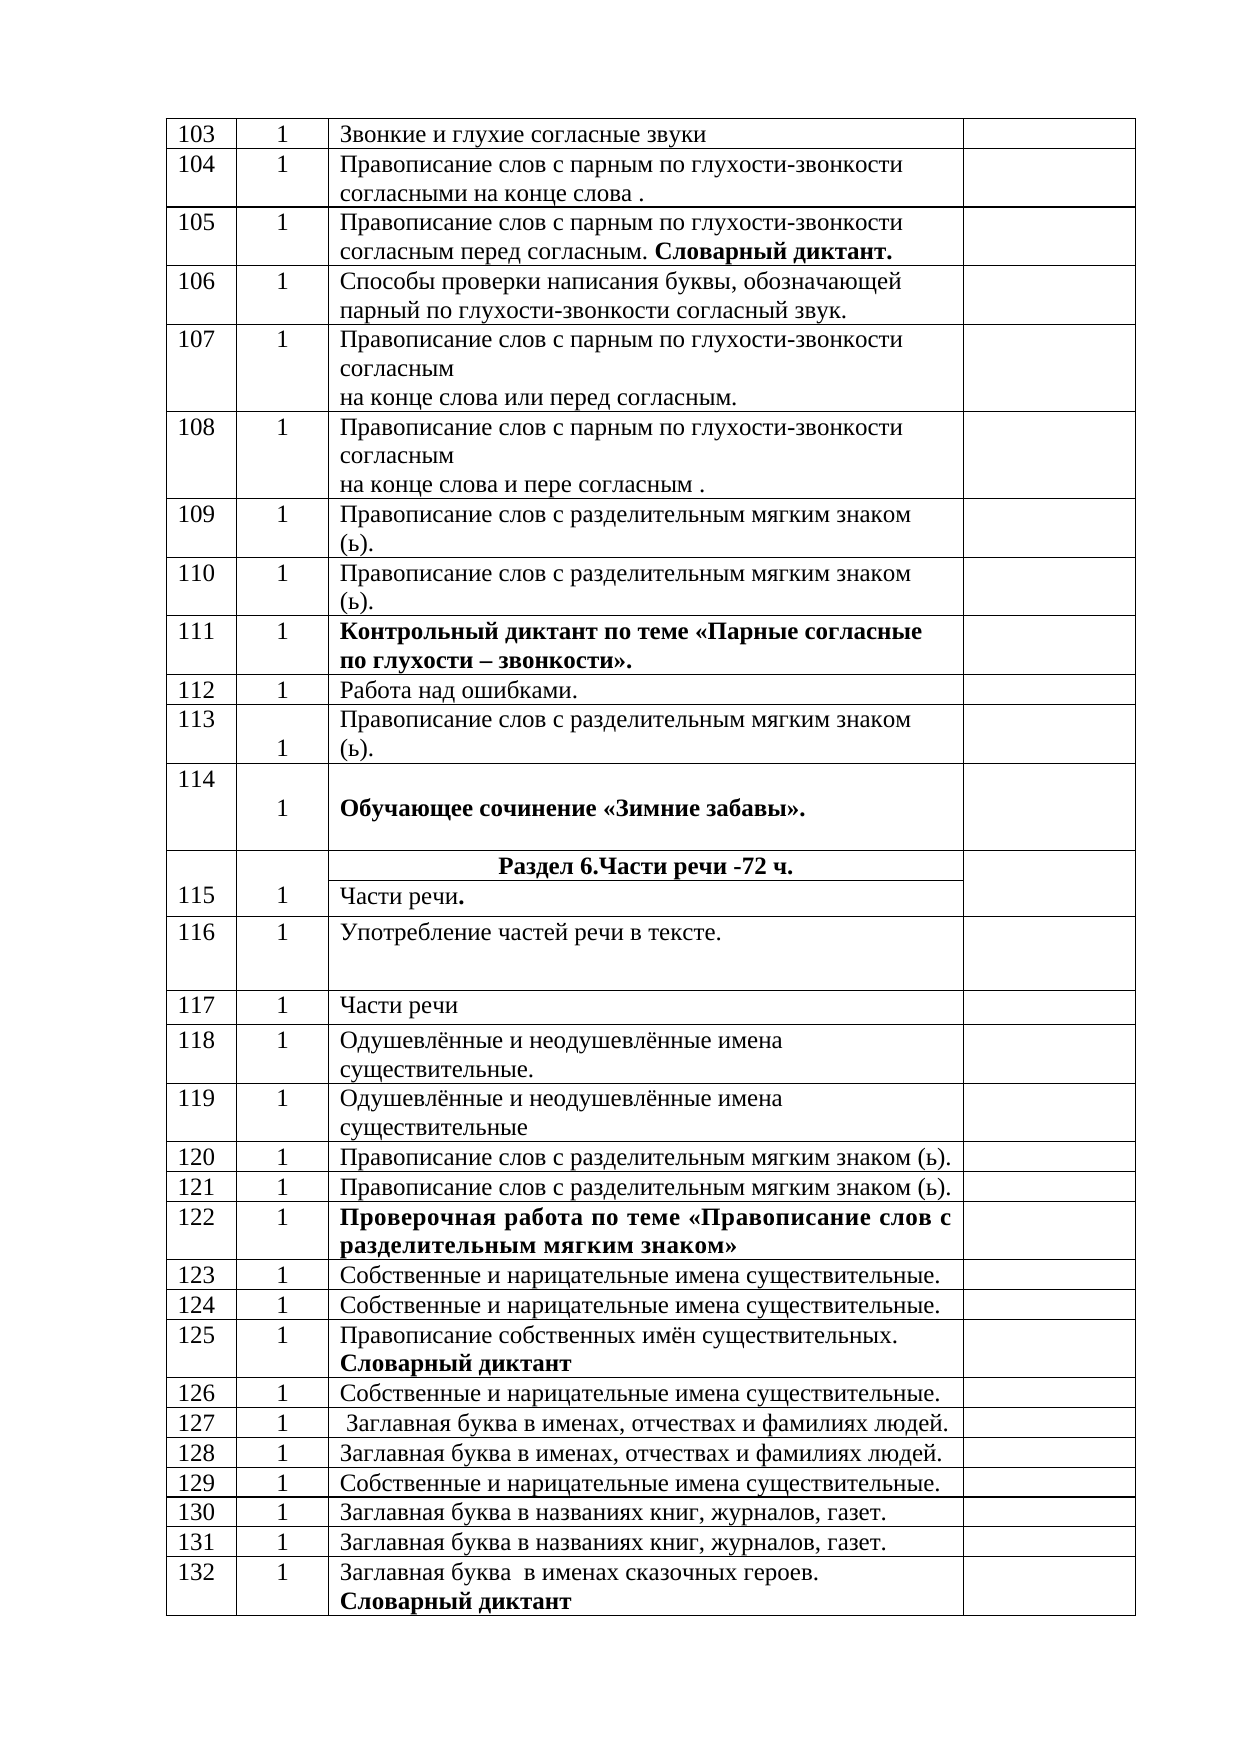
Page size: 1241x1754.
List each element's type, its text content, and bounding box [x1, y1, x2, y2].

table_cell 125 [167, 1320, 236, 1377]
table_cell [964, 616, 1135, 674]
table_cell [964, 705, 1135, 763]
table_cell Заглавная буква в именах, отчествах и фамилиях людей. [329, 1408, 963, 1437]
table_cell [964, 917, 1135, 989]
table_cell Правописание слов с разделительным мягким знаком (ь). [329, 1172, 963, 1201]
table_cell Одушевлённые и неодушевлённые имена существительные [329, 1084, 963, 1141]
table_cell [964, 499, 1135, 557]
table_cell [964, 325, 1135, 411]
table_cell 120 [167, 1142, 236, 1171]
table_cell 1 [237, 1468, 328, 1496]
table_cell [964, 1557, 1135, 1614]
table_cell 1 [237, 616, 328, 674]
table_cell 1 [237, 325, 328, 411]
table_cell [964, 1438, 1135, 1467]
table_cell 1 [237, 705, 328, 763]
table_cell [964, 1408, 1135, 1437]
table_cell 1 [237, 1320, 328, 1377]
table_cell Собственные и нарицательные имена существительные. [329, 1468, 963, 1496]
table_cell 109 [167, 499, 236, 557]
table_cell 1 [237, 149, 328, 206]
table_cell 1 [237, 208, 328, 265]
table_cell 119 [167, 1084, 236, 1141]
table_cell [964, 764, 1135, 850]
table_cell Правописание слов с парным по глухости-звонкости согласными на конце слова . [329, 149, 963, 206]
table_cell Способы проверки написания буквы, обозначающей парный по глухости-звонкости согласный звук. [329, 266, 963, 323]
table_cell 1 [237, 1438, 328, 1467]
table_cell Правописание слов с разделительным мягким знаком (ь). [329, 499, 963, 557]
table_cell 1 [237, 1202, 328, 1259]
table_cell 128 [167, 1438, 236, 1467]
table_cell Собственные и нарицательные имена существительные. [329, 1378, 963, 1407]
table_cell 1 [237, 1142, 328, 1171]
table_cell [964, 1260, 1135, 1289]
table_cell 1 [237, 1084, 328, 1141]
table_cell 129 [167, 1468, 236, 1496]
table_cell 127 [167, 1408, 236, 1437]
table_cell 1 [237, 1408, 328, 1437]
table_cell [964, 558, 1135, 615]
table_cell 1 [237, 991, 328, 1024]
table_cell [964, 412, 1135, 498]
table_cell 108 [167, 412, 236, 498]
table_cell Правописание слов с разделительным мягким знаком (ь). [329, 1142, 963, 1171]
table_cell Собственные и нарицательные имена существительные. [329, 1260, 963, 1289]
table_cell Работа над ошибками. [329, 675, 963, 703]
table_cell [964, 991, 1135, 1024]
table_cell [964, 1172, 1135, 1201]
table_cell Собственные и нарицательные имена существительные. [329, 1290, 963, 1319]
table_cell 126 [167, 1378, 236, 1407]
table_cell 1 [237, 1172, 328, 1201]
table_cell 117 [167, 991, 236, 1024]
table_cell 1 [237, 499, 328, 557]
table_cell Части речи [329, 991, 963, 1024]
table_cell 104 [167, 149, 236, 206]
table_cell Правописание слов с парным по глухости-звонкости согласным перед согласным. Словарный диктант. [329, 208, 963, 265]
table_cell 111 [167, 616, 236, 674]
table_cell Контрольный диктант по теме «Парные согласные по глухости – звонкости». [329, 616, 963, 674]
table_cell 116 [167, 917, 236, 989]
table_cell 1 [237, 412, 328, 498]
table_cell [964, 119, 1135, 148]
table_cell 121 [167, 1172, 236, 1201]
table_cell 118 [167, 1025, 236, 1082]
table_cell Заглавная буква в названиях книг, журналов, газет. [329, 1527, 963, 1556]
table_cell Правописание собственных имён существительных. Словарный диктант [329, 1320, 963, 1377]
table_cell 1 [237, 1498, 328, 1526]
table_cell [964, 1320, 1135, 1377]
table_cell 124 [167, 1290, 236, 1319]
table_cell 1 [237, 917, 328, 989]
table_cell 114 [167, 764, 236, 850]
table_cell 112 [167, 675, 236, 703]
table_cell [964, 851, 1135, 916]
table_cell Части речи. [329, 881, 963, 916]
table_cell Проверочная работа по теме «Правописание слов с разделительным мягким знаком» [329, 1202, 963, 1259]
table_cell 110 [167, 558, 236, 615]
table_cell 131 [167, 1527, 236, 1556]
table_cell 1 [237, 1260, 328, 1289]
table_cell Заглавная буква в именах сказочных героев. Словарный диктант [329, 1557, 963, 1614]
table_cell 123 [167, 1260, 236, 1289]
table_cell 1 [237, 558, 328, 615]
table_cell 1 [237, 851, 328, 916]
table_cell Раздел 6.Части речи -72 ч. [329, 851, 963, 880]
table_cell [964, 1498, 1135, 1526]
table_cell Употребление частей речи в тексте. [329, 917, 963, 989]
table_cell [964, 1202, 1135, 1259]
table_cell 115 [167, 851, 236, 916]
table_cell [964, 675, 1135, 703]
table_cell 103 [167, 119, 236, 148]
table_cell 1 [237, 119, 328, 148]
table_cell [964, 1084, 1135, 1141]
table_cell [964, 1378, 1135, 1407]
table_cell Правописание слов с разделительным мягким знаком (ь). [329, 558, 963, 615]
table_cell 1 [237, 1025, 328, 1082]
table_cell [964, 1527, 1135, 1556]
table_cell [964, 1290, 1135, 1319]
table_cell Обучающее сочинение «Зимние забавы». [329, 764, 963, 850]
table_cell 106 [167, 266, 236, 323]
table_cell [964, 1142, 1135, 1171]
table_cell [964, 266, 1135, 323]
table_cell 1 [237, 1290, 328, 1319]
table_cell Заглавная буква в названиях книг, журналов, газет. [329, 1498, 963, 1526]
table_cell Правописание слов с парным по глухости-звонкости согласным на конце слова или перед согласным. [329, 325, 963, 411]
table_cell Одушевлённые и неодушевлённые имена существительные. [329, 1025, 963, 1082]
table_cell Заглавная буква в именах, отчествах и фамилиях людей. [329, 1438, 963, 1467]
table_cell [964, 208, 1135, 265]
table_cell 1 [237, 1378, 328, 1407]
table_cell 1 [237, 1557, 328, 1614]
table_cell 1 [237, 764, 328, 850]
table_cell 122 [167, 1202, 236, 1259]
table_cell [964, 149, 1135, 206]
table_cell 1 [237, 266, 328, 323]
table_cell Правописание слов с парным по глухости-звонкости согласным на конце слова и пере согласным . [329, 412, 963, 498]
table_cell [964, 1025, 1135, 1082]
table_cell 105 [167, 208, 236, 265]
table_cell 132 [167, 1557, 236, 1614]
table_cell 1 [237, 1527, 328, 1556]
table_cell Правописание слов с разделительным мягким знаком (ь). [329, 705, 963, 763]
table_cell [964, 1468, 1135, 1496]
table_cell 1 [237, 675, 328, 703]
table_cell Звонкие и глухие согласные звуки [329, 119, 963, 148]
table_cell 107 [167, 325, 236, 411]
table_cell 130 [167, 1498, 236, 1526]
table_cell 113 [167, 705, 236, 763]
